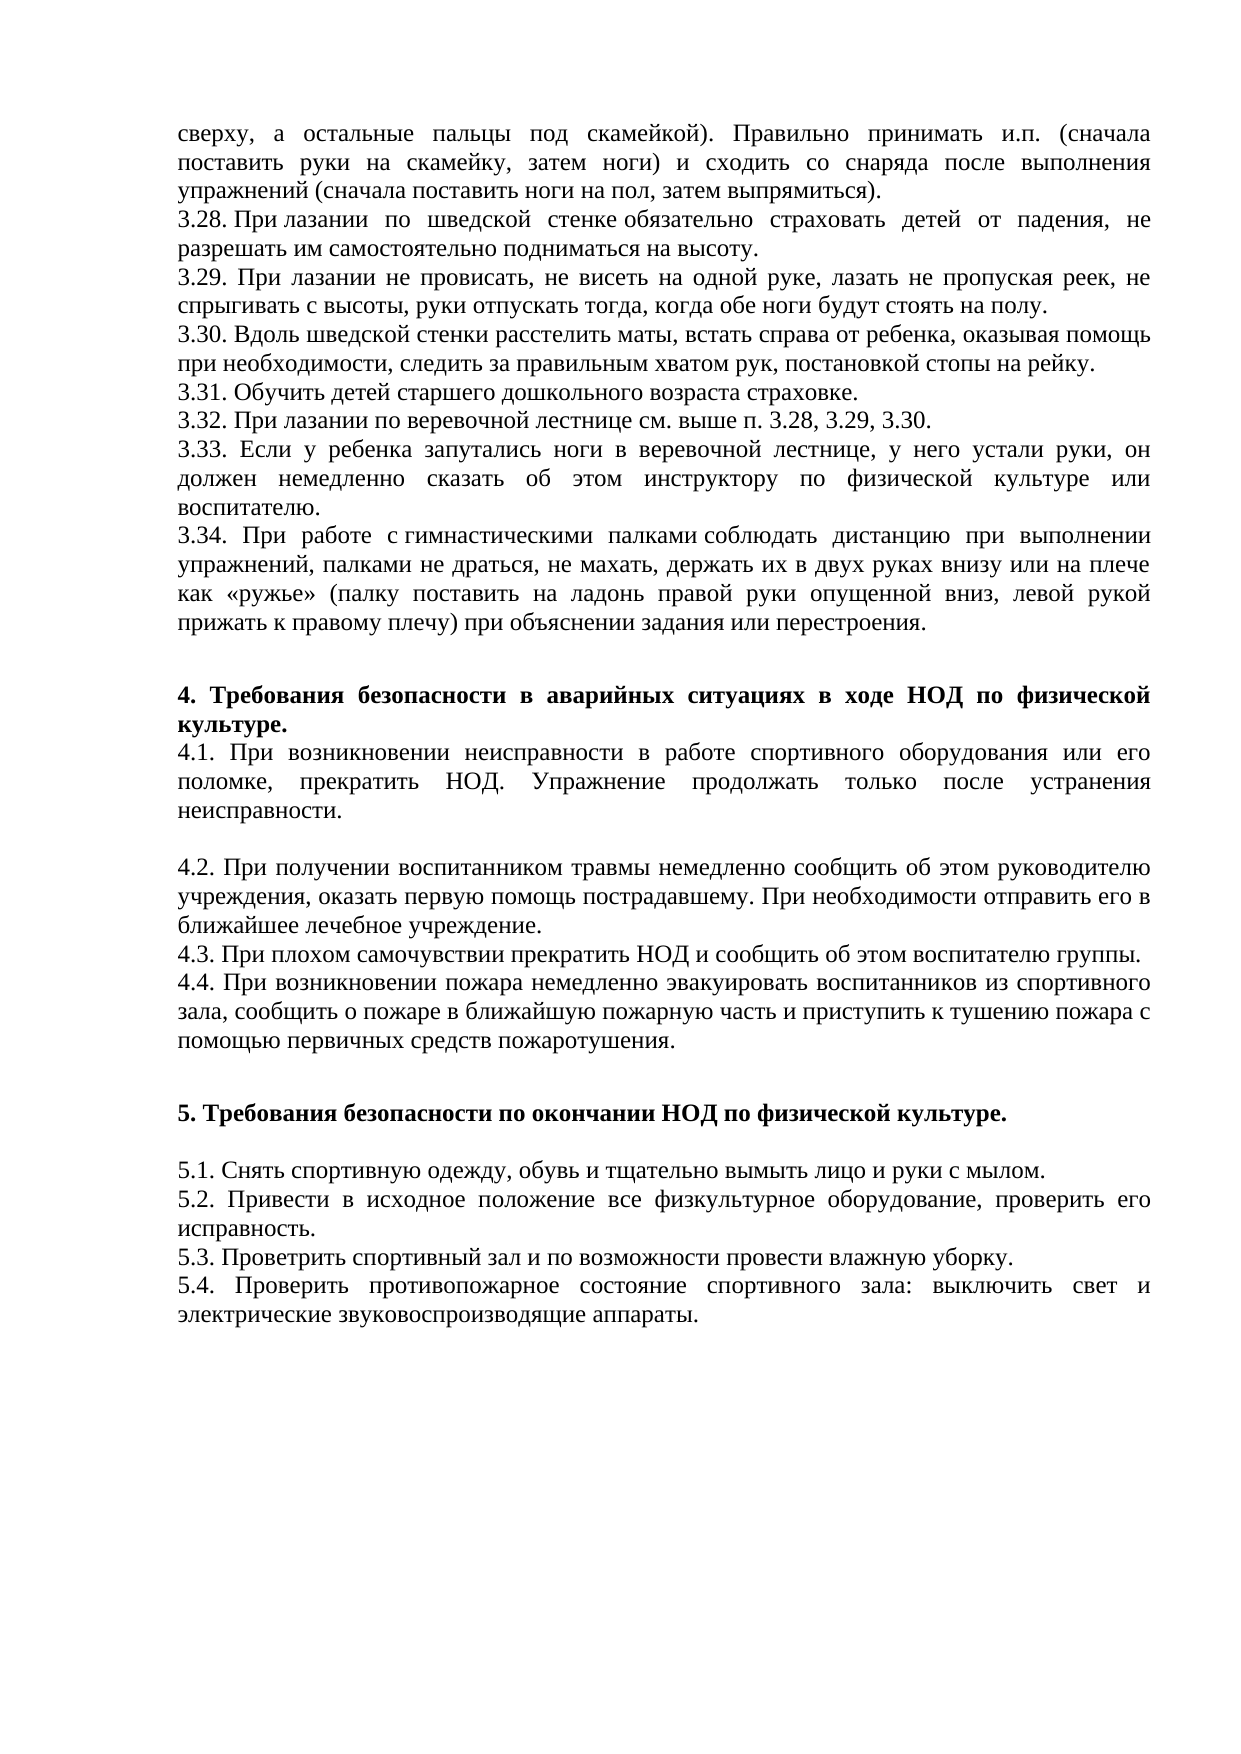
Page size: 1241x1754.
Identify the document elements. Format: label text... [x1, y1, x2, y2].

text 4.4. При возникновении пожара немедленно эвакуировать воспитанников из спортивного зала, сообщить о пожаре в ближайшую пожарную часть и приступить к тушению пожара с помощью первичных средств пожаротушения. [177, 967, 1152, 1054]
text 3.30. Вдоль шведской стенки расстелить маты, встать справа от ребенка, оказывая помощь при необходимости, следить за правильным хватом рук, постановкой стопы на рейку. [177, 319, 1152, 377]
text 4.3. При плохом самочувствии прекратить НОД и сообщить об этом воспитателю группы. [177, 939, 1152, 967]
text 3.31. Обучить детей старшего дошкольного возраста страховке. [177, 377, 1152, 406]
text 3.28. При лазании по шведской стенке обязательно страховать детей от падения, не разрешать им самостоятельно подниматься на высоту. [177, 204, 1152, 262]
text 4. Требования безопасности в аварийных ситуациях в ходе НОД по физической культуре. [177, 680, 1152, 737]
text 3.34. При работе с гимнастическими палками соблюдать дистанцию при выполнении упражнений, палками не драться, не махать, держать их в двух руках внизу или на плече как «ружье» (палку поставить на ладонь правой руки опущенной вниз, левой рукой прижать к правому плечу) при объяснении задания или перестроения. [177, 521, 1152, 636]
text 4.1. При возникновении неисправности в работе спортивного оборудования или его поломке, прекратить НОД. Упражнение продолжать только после устранения неисправности. [177, 737, 1152, 824]
text 4.2. При получении воспитанником травмы немедленно сообщить об этом руководителю учреждения, оказать первую помощь пострадавшему. При необходимости отправить его в ближайшее лечебное учреждение. [177, 852, 1152, 939]
text 3.29. При лазании не провисать, не висеть на одной руке, лазать не пропуская реек, не спрыгивать с высоты, руки отпускать тогда, когда обе ноги будут стоять на полу. [177, 262, 1152, 319]
text 5.3. Проветрить спортивный зал и по возможности провести влажную уборку. [177, 1242, 1152, 1271]
text 5.1. Снять спортивную одежду, обувь и тщательно вымыть лицо и руки с мылом. [177, 1156, 1152, 1184]
text 5.2. Привести в исходное положение все физкультурное оборудование, проверить его исправность. [177, 1184, 1152, 1242]
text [177, 118, 1152, 204]
text 5. Требования безопасности по окончании НОД по физической культуре. [177, 1098, 1152, 1127]
text 5.4. Проверить противопожарное состояние спортивного зала: выключить свет и электрические звуковоспроизводящие аппараты. [177, 1271, 1152, 1328]
text 3.32. При лазании по веревочной лестнице см. выше п. 3.28, 3.29, 3.30. [177, 406, 1152, 434]
text 3.33. Если у ребенка запутались ноги в веревочной лестнице, у него устали руки, он должен немедленно сказать об этом инструктору по физической культуре или воспитателю. [177, 434, 1152, 521]
